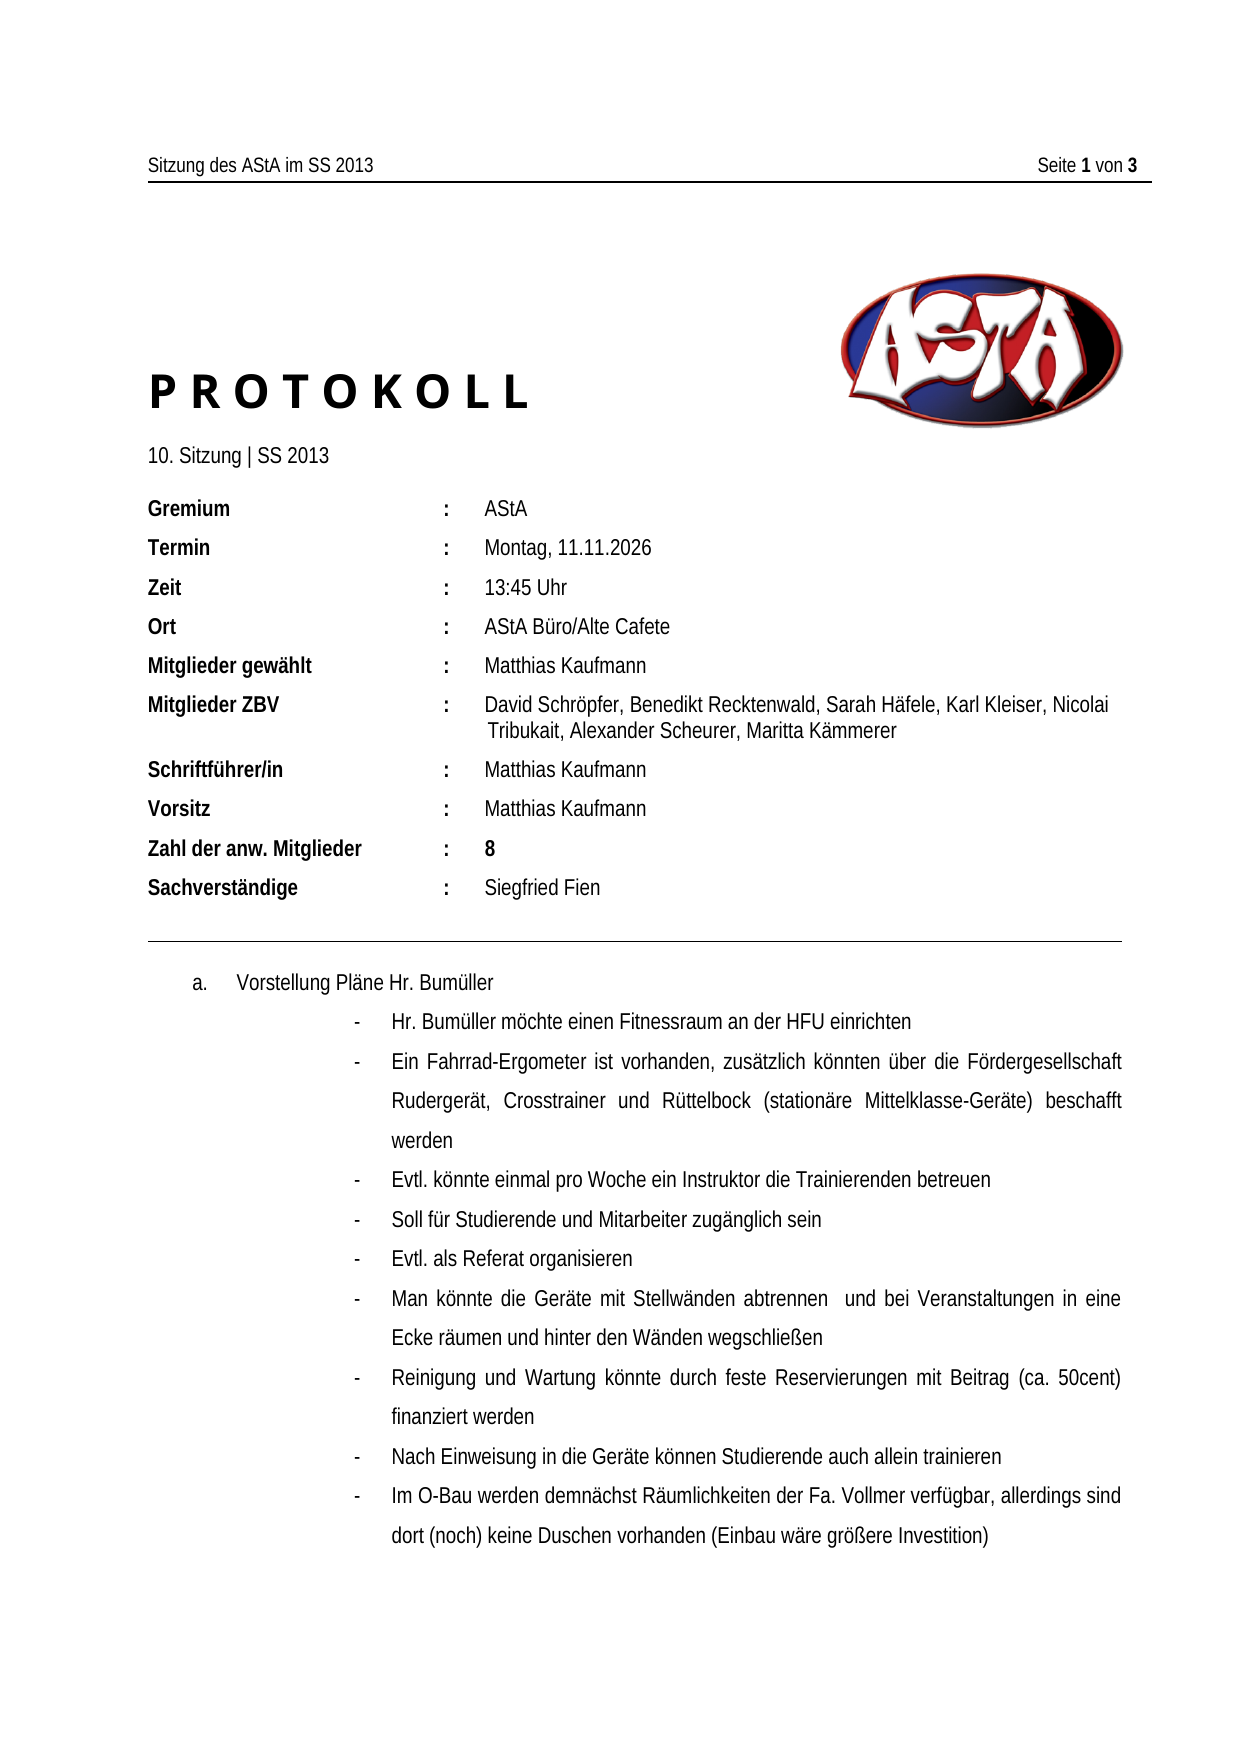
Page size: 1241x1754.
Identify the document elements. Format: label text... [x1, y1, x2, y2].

list Vorstellung Pläne Hr. Bumüller [192, 969, 1122, 995]
list Man könnte die Geräte mit Stellwänden abtrennen und bei Veranstaltungen in eine Ecke räumen und hinter den Wänden wegschließen [354, 1285, 1122, 1351]
text Mitglieder gewählt : Matthias Kaufmann [148, 652, 1122, 678]
list Nach Einweisung in die Geräte können Studierende auch allein trainieren [354, 1443, 1122, 1469]
text Zeit : 13:45 Uhr [148, 573, 1122, 600]
list Im O-Bau werden demnächst Räumlichkeiten der Fa. Vollmer verfügbar, allerdings sind dort (noch) keine Duschen vorhanden (Einbau wäre größere Investition) [354, 1482, 1122, 1548]
text Gremium : AStA [148, 494, 1122, 521]
text Termin : Montag, 17.06.2013 [148, 534, 1122, 560]
text Mitglieder ZBV : David Schröpfer, Benedikt Recktenwald, Sarah Häfele, Karl Kleiser, Nicolai Tribukait, Alexander Scheurer, Maritta Kämmerer [148, 691, 1122, 743]
list Evtl. als Referat organisieren [354, 1245, 1122, 1272]
list Reinigung und Wartung könnte durch feste Reservierungen mit Beitrag (ca. 50cent) finanziert werden [354, 1364, 1122, 1429]
text 10. Sitzung | SS 2013 [148, 442, 1122, 468]
list Hr. Bumüller möchte einen Fitnessraum an der HFU einrichten [354, 1008, 1122, 1035]
picture [833, 259, 1134, 450]
text P R O T O K O L L [148, 359, 833, 423]
text Schriftführer/in : Matthias Kaufmann [148, 756, 1122, 782]
text Vorsitz : Matthias Kaufmann [148, 795, 1122, 822]
text Zahl der anw. Mitglieder : 8 [148, 835, 1122, 861]
list Evtl. könnte einmal pro Woche ein Instruktor die Trainierenden betreuen [354, 1166, 1122, 1193]
text Ort : AStA Büro/Alte Cafete [148, 613, 1122, 639]
list Soll für Studierende und Mitarbeiter zugänglich sein [354, 1206, 1122, 1232]
list Ein Fahrrad-Ergometer ist vorhanden, zusätzlich könnten über die Fördergesellschaft Rudergerät, Crosstrainer und Rüttelbock (stationäre Mittelklasse-Geräte) beschafft werden [354, 1048, 1122, 1153]
text Sachverständige : Siegfried Fien [148, 874, 1122, 900]
